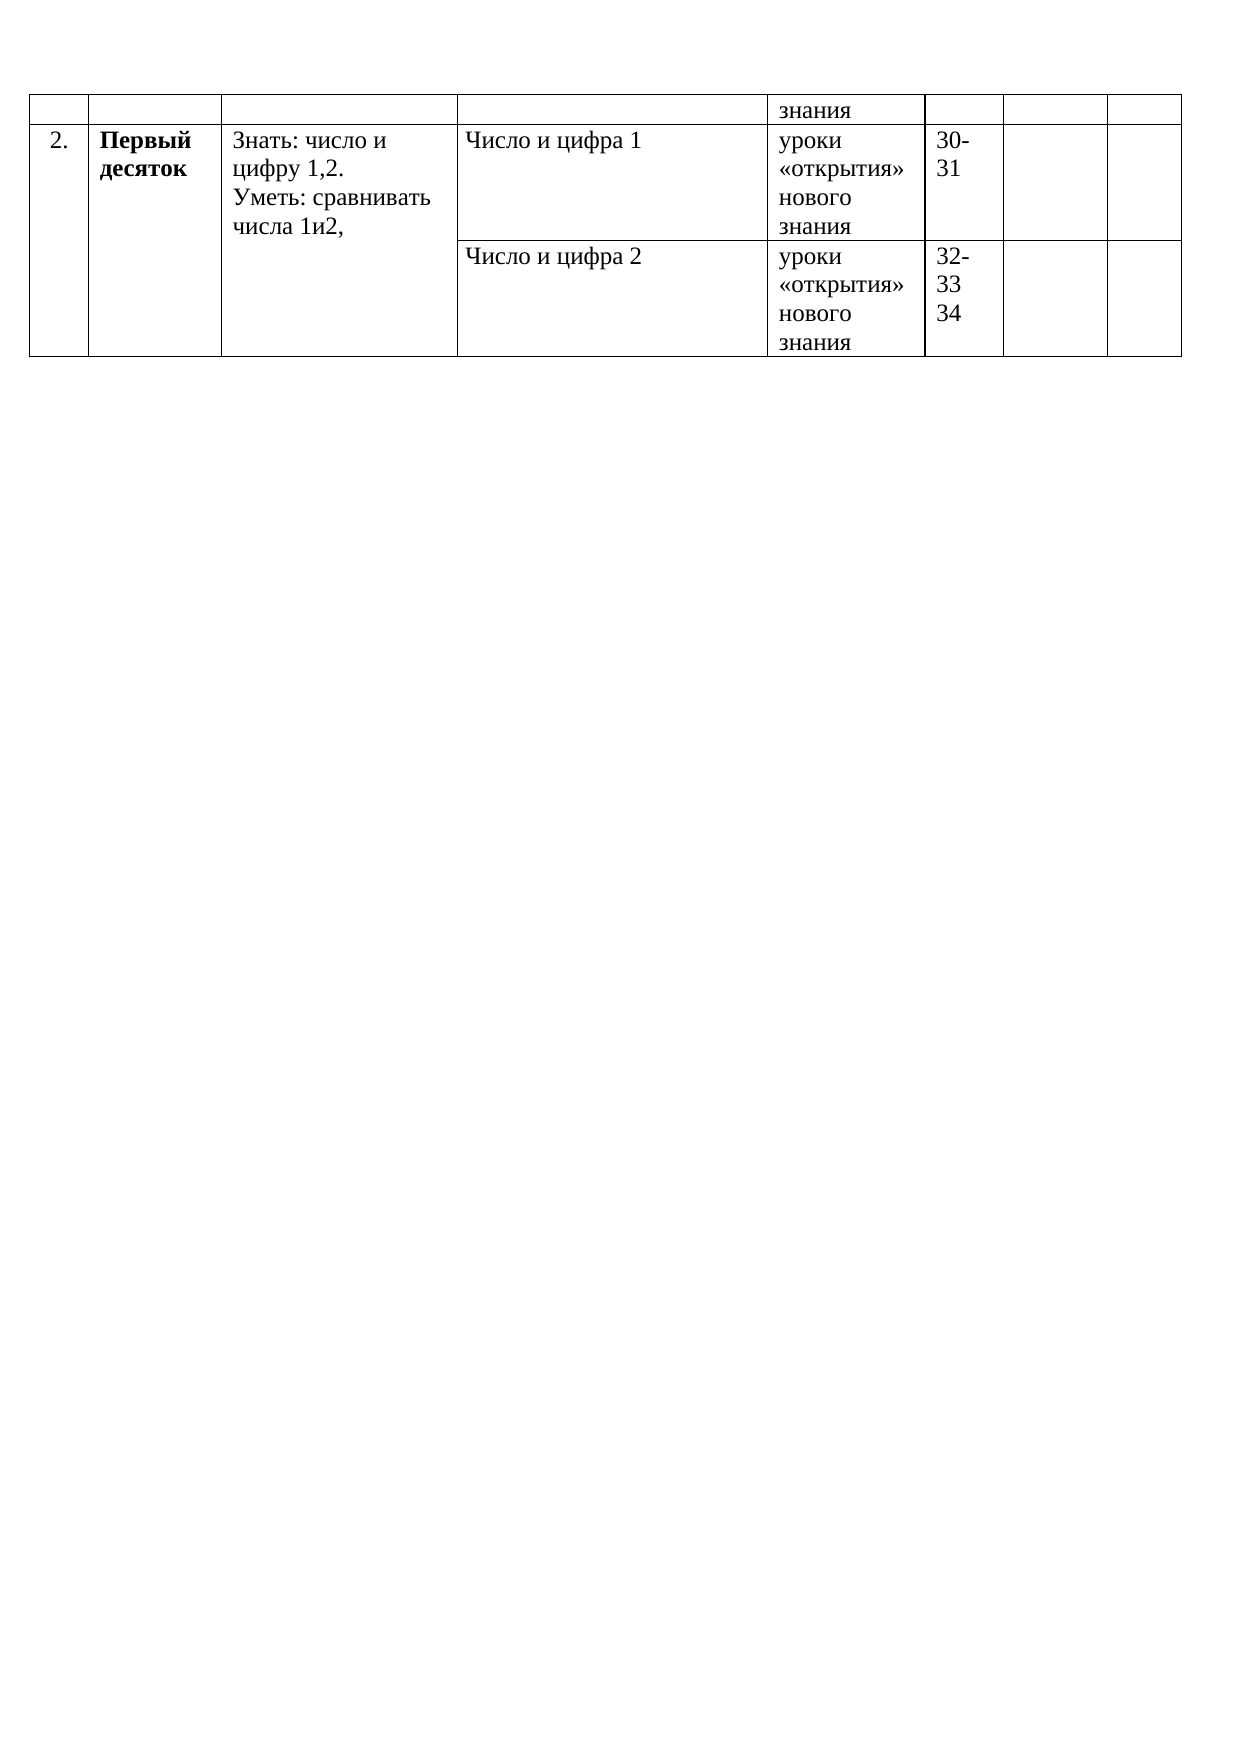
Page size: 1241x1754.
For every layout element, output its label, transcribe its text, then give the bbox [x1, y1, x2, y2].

table_cell [1004, 241, 1107, 356]
table_cell Число и цифра 2 [458, 241, 767, 356]
table_cell [1108, 95, 1181, 124]
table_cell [458, 95, 767, 124]
table_cell Число и цифра 1 [458, 125, 767, 240]
table_cell [1108, 125, 1181, 240]
table_cell уроки «открытия» нового знания [768, 241, 924, 356]
table_cell [1004, 95, 1107, 124]
table_cell 32-33 34 [926, 241, 1003, 356]
table_cell Знать: число и цифру 1,2. Уметь: сравнивать числа 1и2, [222, 125, 457, 356]
table_cell [1108, 241, 1181, 356]
table_cell 2. [30, 125, 88, 356]
table_cell 30-31 [926, 125, 1003, 240]
table_cell [1004, 125, 1107, 240]
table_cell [768, 125, 924, 240]
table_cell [768, 95, 924, 124]
table_cell Первый десяток [89, 125, 221, 356]
table_cell 29 [926, 95, 1003, 124]
